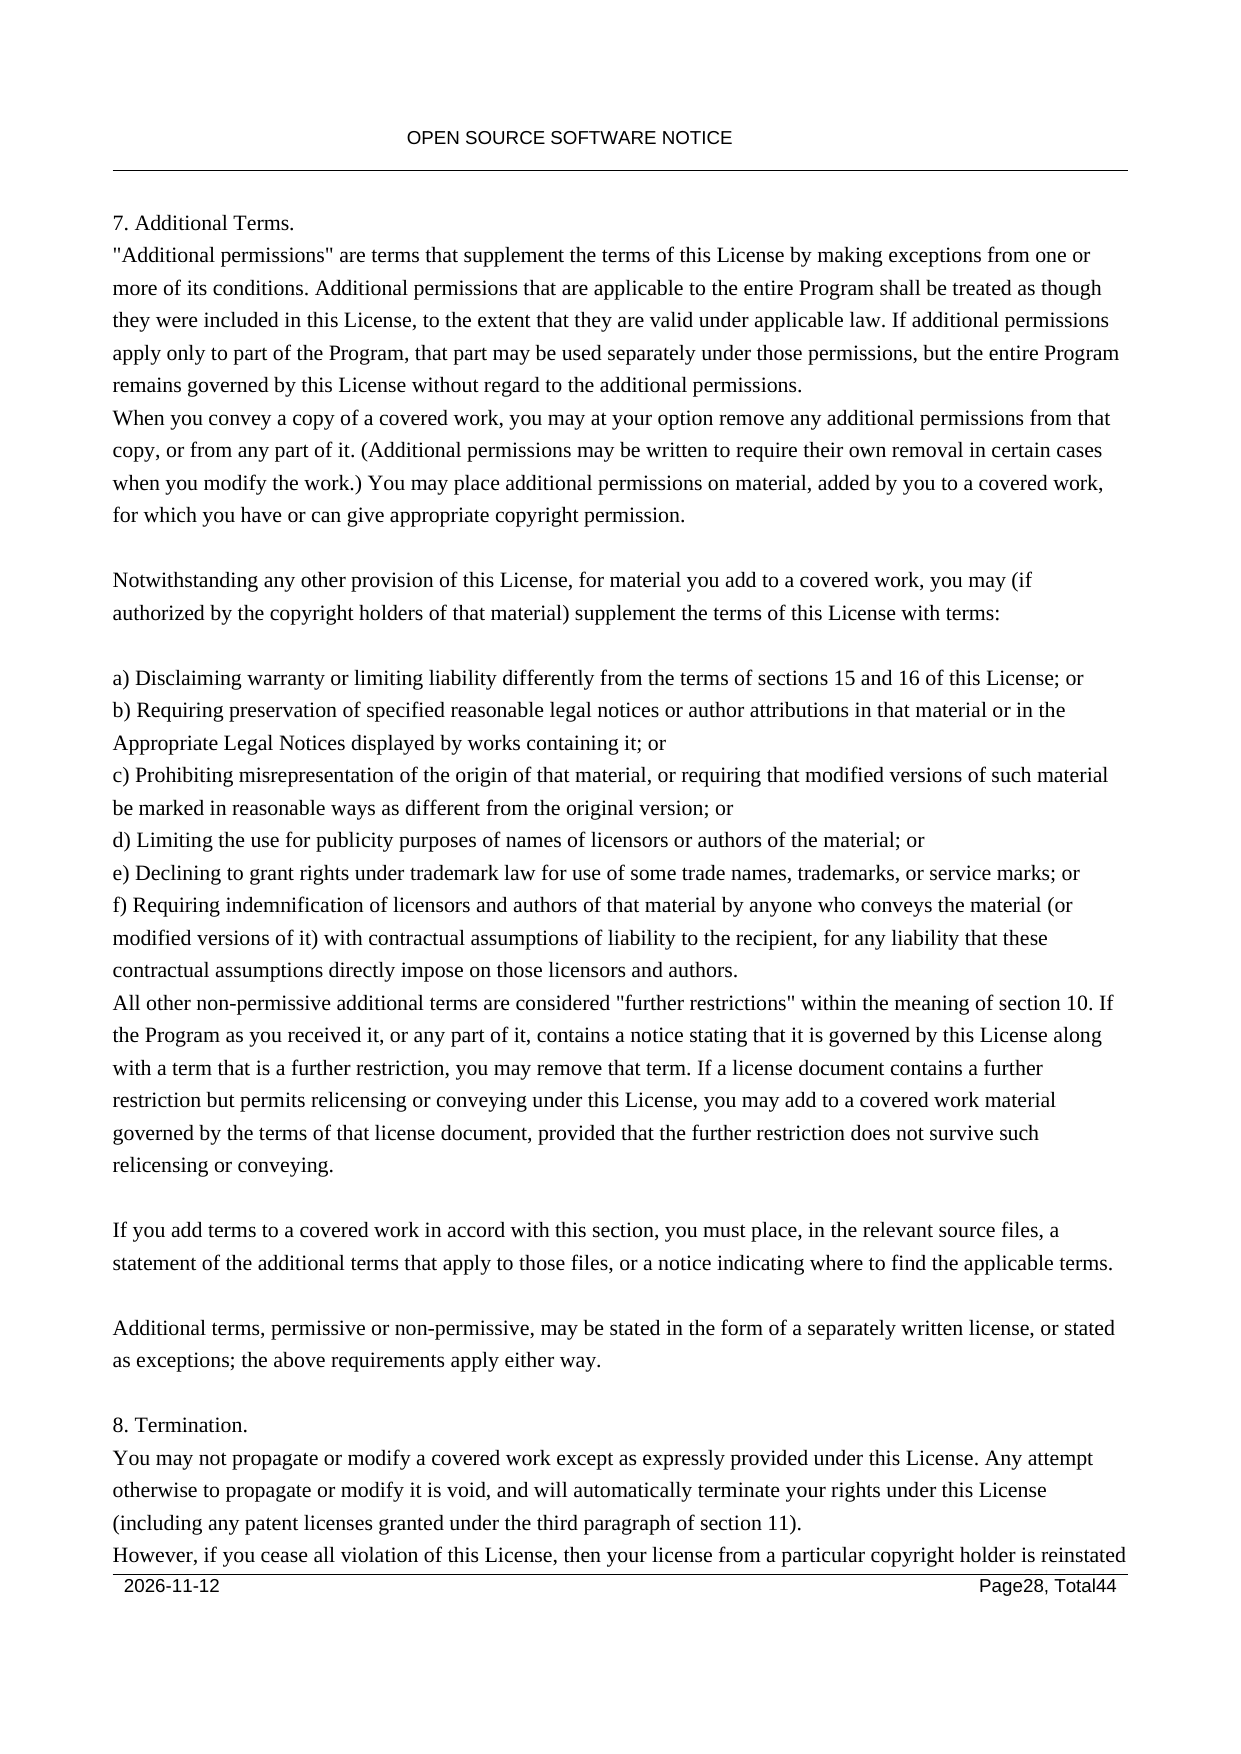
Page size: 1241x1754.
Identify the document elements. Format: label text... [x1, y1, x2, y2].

text c) Prohibiting misrepresentation of the origin of that material, or requiring that modified versions of such material be marked in reasonable ways as different from the original version; or [112, 759, 1128, 824]
text When you convey a copy of a covered work, you may at your option remove any additional permissions from that copy, or from any part of it. (Additional permissions may be written to require their own removal in certain cases when you modify the work.) You may place additional permissions on material, added by you to a covered work, for which you have or can give appropriate copyright permission. [112, 401, 1128, 531]
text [112, 1539, 1128, 1571]
text All other non-permissive additional terms are considered "further restrictions" within the meaning of section 10. If the Program as you received it, or any part of it, contains a notice stating that it is governed by this License along with a term that is a further restriction, you may remove that term. If a license document contains a further restriction but permits relicensing or conveying under this License, you may add to a covered work material governed by the terms of that license document, provided that the further restriction does not survive such relicensing or conveying. [112, 986, 1128, 1181]
text "Additional permissions" are terms that supplement the terms of this License by making exceptions from one or more of its conditions. Additional permissions that are applicable to the entire Program shall be treated as though they were included in this License, to the extent that they are valid under applicable law. If additional permissions apply only to part of the Program, that part may be used separately under those permissions, but the entire Program remains governed by this License without regard to the additional permissions. [112, 239, 1128, 401]
text a) Disclaiming warranty or limiting liability differently from the terms of sections 15 and 16 of this License; or [112, 661, 1128, 694]
text Notwithstanding any other provision of this License, for material you add to a covered work, you may (if authorized by the copyright holders of that material) supplement the terms of this License with terms: [112, 564, 1128, 629]
text If you add terms to a covered work in accord with this section, you must place, in the relevant source files, a statement of the additional terms that apply to those files, or a notice indicating where to find the applicable terms. [112, 1214, 1128, 1279]
text f) Requiring indemnification of licensors and authors of that material by anyone who conveys the material (or modified versions of it) with contractual assumptions of liability to the recipient, for any liability that these contractual assumptions directly impose on those licensors and authors. [112, 889, 1128, 986]
text e) Declining to grant rights under trademark law for use of some trade names, trademarks, or service marks; or [112, 856, 1128, 889]
text You may not propagate or modify a covered work except as expressly provided under this License. Any attempt otherwise to propagate or modify it is void, and will automatically terminate your rights under this License (including any patent licenses granted under the third paragraph of section 11). [112, 1441, 1128, 1539]
text d) Limiting the use for publicity purposes of names of licensors or authors of the material; or [112, 824, 1128, 856]
text 7. Additional Terms. [112, 206, 1128, 239]
text 8. Termination. [112, 1409, 1128, 1441]
text b) Requiring preservation of specified reasonable legal notices or author attributions in that material or in the Appropriate Legal Notices displayed by works containing it; or [112, 694, 1128, 759]
text Additional terms, permissive or non-permissive, may be stated in the form of a separately written license, or stated as exceptions; the above requirements apply either way. [112, 1311, 1128, 1376]
